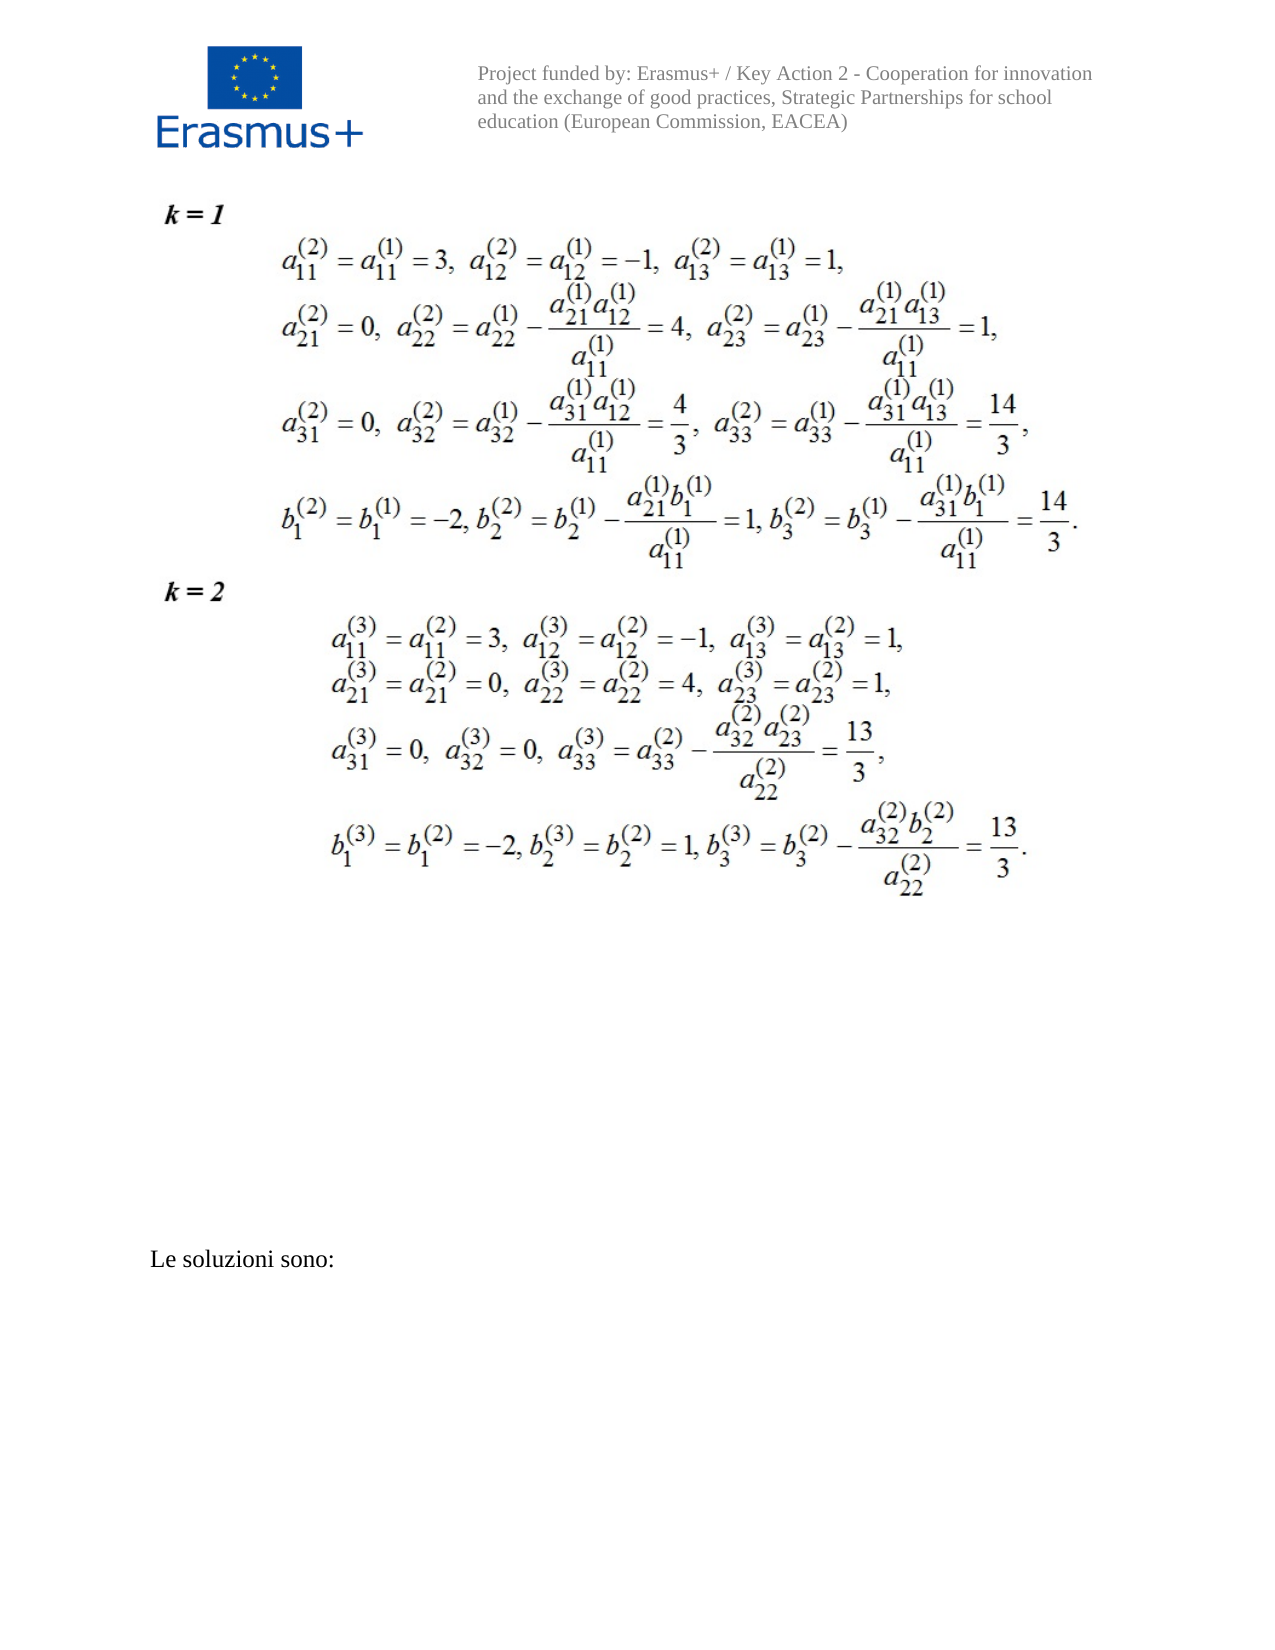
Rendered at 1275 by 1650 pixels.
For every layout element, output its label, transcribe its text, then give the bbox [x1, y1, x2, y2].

picture [150, 189, 1097, 897]
text Le soluzioni sono: [150, 1244, 1125, 1273]
picture [150, 28, 366, 150]
